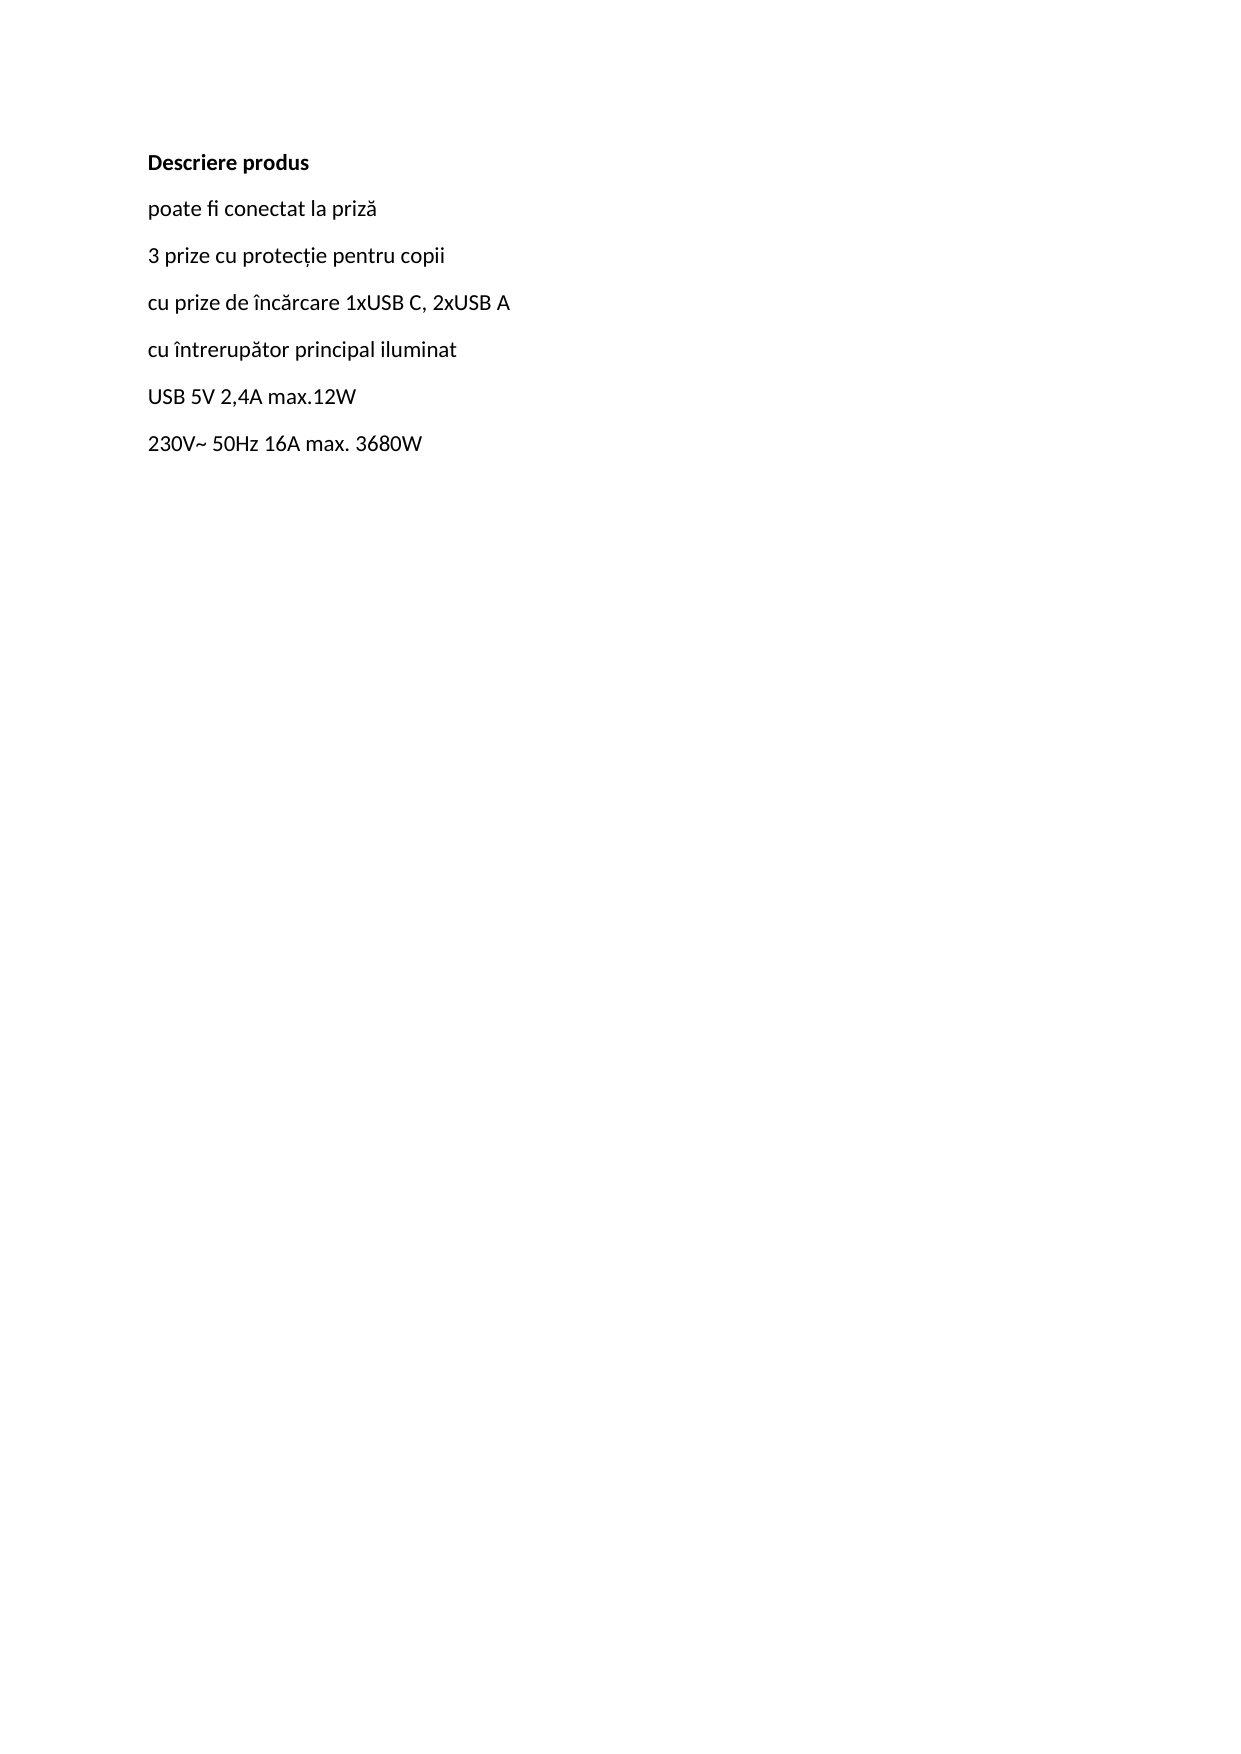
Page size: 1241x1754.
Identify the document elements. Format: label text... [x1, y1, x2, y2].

text 230V~ 50Hz 16A max. 3680W [148, 429, 1093, 457]
text cu întrerupător principal iluminat [148, 335, 1093, 363]
text Descriere produs [148, 148, 1093, 176]
text 3 prize cu protecție pentru copii [148, 241, 1093, 269]
text cu prize de încărcare 1xUSB C, 2xUSB A [148, 288, 1093, 316]
text poate fi conectat la priză [148, 194, 1093, 222]
text USB 5V 2,4A max.12W [148, 382, 1093, 410]
